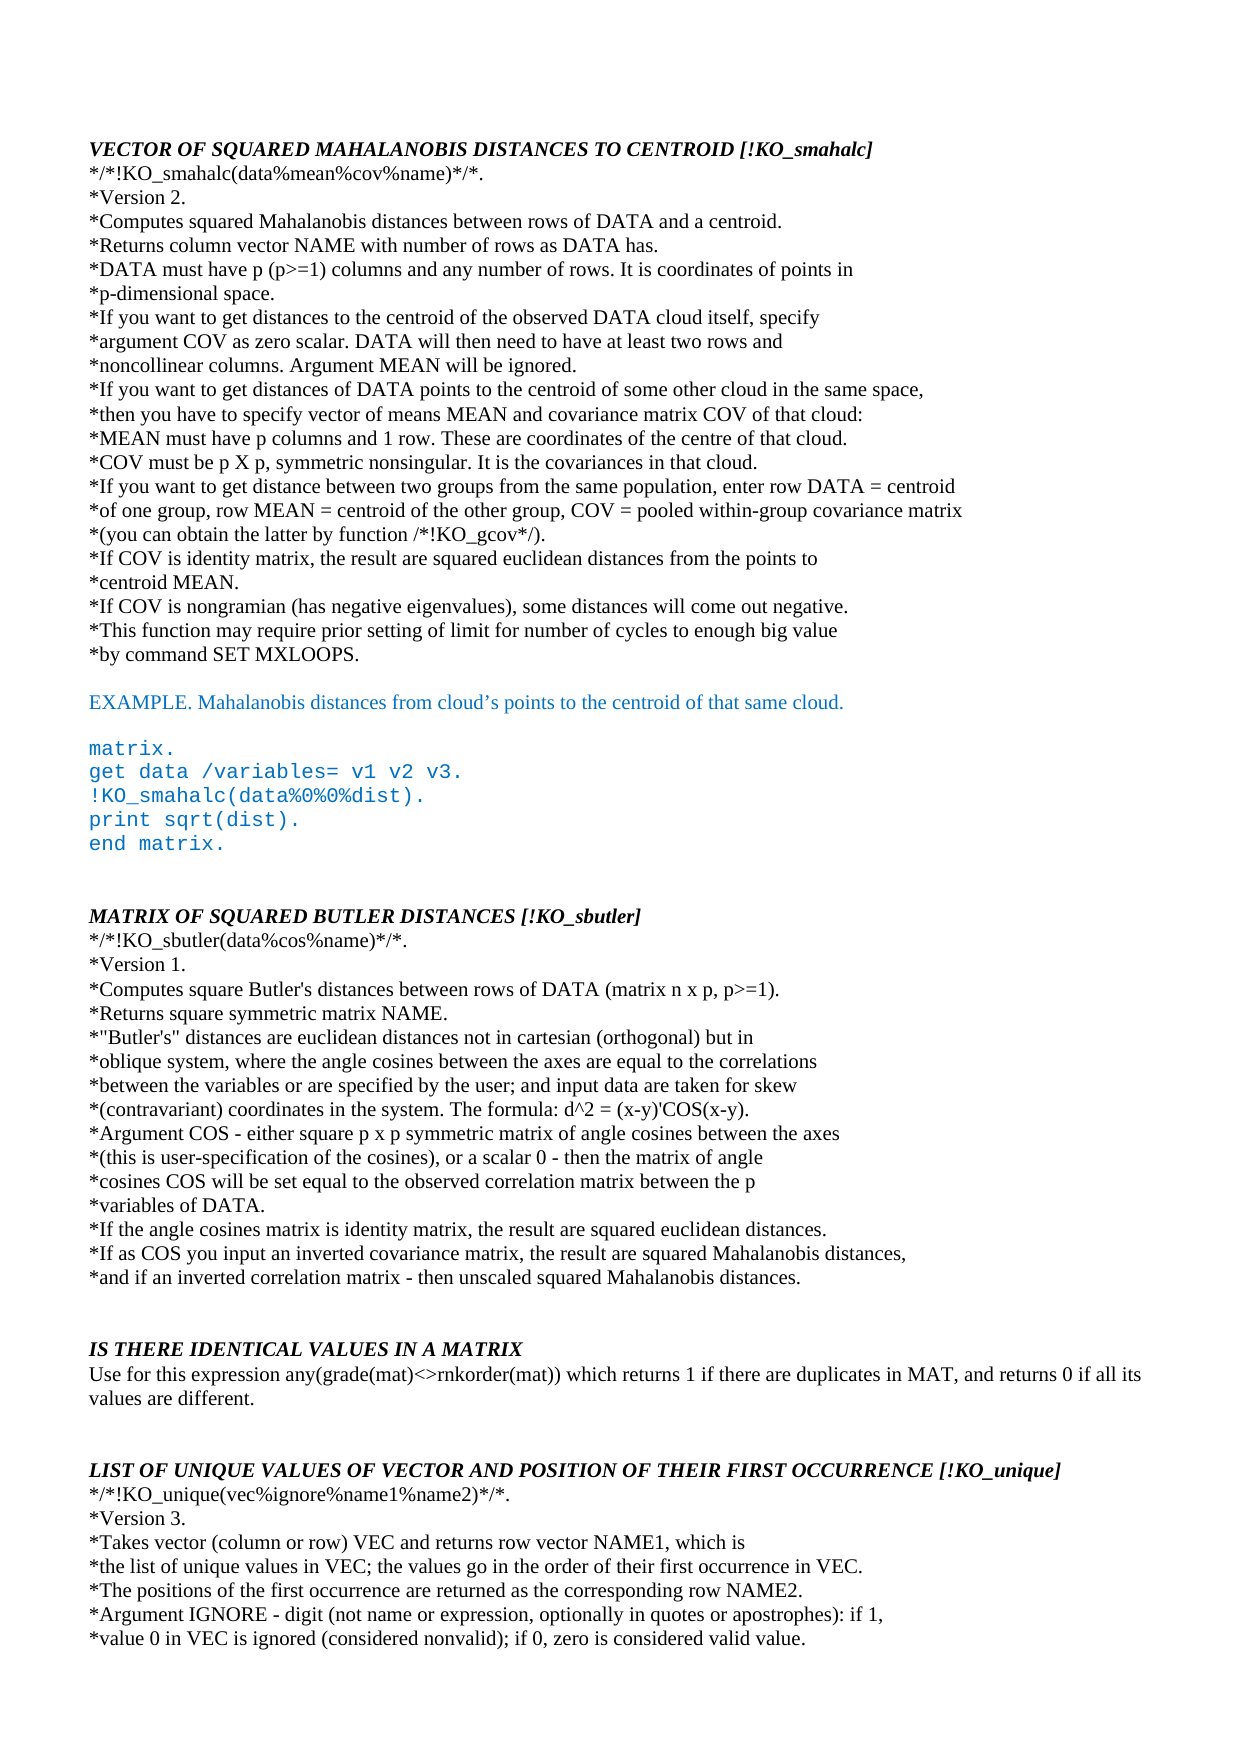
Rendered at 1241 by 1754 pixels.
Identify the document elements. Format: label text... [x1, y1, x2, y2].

text *(this is user-specification of the cosines), or a scalar 0 - then the matrix of angle [89, 1145, 1152, 1169]
text *If you want to get distance between two groups from the same population, enter row DATA = centroid [89, 474, 1152, 498]
text print sqrt(dist). [89, 809, 1152, 832]
text *Version 1. [89, 952, 1152, 976]
text *between the variables or are specified by the user; and input data are taken for skew [89, 1073, 1152, 1097]
text *MEAN must have p columns and 1 row. These are coordinates of the centre of that cloud. [89, 426, 1152, 449]
text *If you want to get distances of DATA points to the centroid of some other cloud in the same space, [89, 377, 1152, 401]
text *Computes squared Mahalanobis distances between rows of DATA and a centroid. [89, 209, 1152, 233]
text *This function may require prior setting of limit for number of cycles to enough big value [89, 618, 1152, 642]
text *cosines COS will be set equal to the observed correlation matrix between the p [89, 1169, 1152, 1193]
text */*!KO_sbutler(data%cos%name)*/*. [89, 928, 1152, 952]
text *p-dimensional space. [89, 281, 1152, 305]
text *(contravariant) coordinates in the system. The formula: d^2 = (x-y)'COS(x-y). [89, 1097, 1152, 1121]
text *value 0 in VEC is ignored (considered nonvalid); if 0, zero is considered valid value. [89, 1626, 1152, 1650]
text *Argument COS - either square p x p symmetric matrix of angle cosines between the axes [89, 1121, 1152, 1145]
text *Computes square Butler's distances between rows of DATA (matrix n x p, p>=1). [89, 976, 1152, 1001]
text *Version 3. [89, 1506, 1152, 1530]
subtitle LIST OF UNIQUE VALUES OF VECTOR AND POSITION OF THEIR FIRST OCCURRENCE [!KO_unique] [89, 1458, 1152, 1482]
text !KO_smahalc(data%0%0%dist). [89, 785, 1152, 809]
text *Returns column vector NAME with number of rows as DATA has. [89, 233, 1152, 257]
text *The positions of the first occurrence are returned as the corresponding row NAME2. [89, 1578, 1152, 1602]
text *centroid MEAN. [89, 570, 1152, 594]
text *the list of unique values in VEC; the values go in the order of their first occurrence in VEC. [89, 1554, 1152, 1578]
subtitle VECTOR OF SQUARED MAHALANOBIS DISTANCES TO CENTROID [!KO_smahalc] [89, 137, 1152, 161]
text *If you want to get distances to the centroid of the observed DATA cloud itself, specify [89, 305, 1152, 329]
subtitle IS THERE IDENTICAL VALUES IN A MATRIX [89, 1337, 1152, 1361]
text matrix. [89, 738, 1152, 762]
text *of one group, row MEAN = centroid of the other group, COV = pooled within-group covariance matrix [89, 498, 1152, 522]
text *oblique system, where the angle cosines between the axes are equal to the correlations [89, 1049, 1152, 1073]
text *by command SET MXLOOPS. [89, 642, 1152, 666]
text *Takes vector (column or row) VEC and returns row vector NAME1, which is [89, 1530, 1152, 1554]
text *If COV is nongramian (has negative eigenvalues), some distances will come out negative. [89, 594, 1152, 618]
text *then you have to specify vector of means MEAN and covariance matrix COV of that cloud: [89, 401, 1152, 426]
text *Argument IGNORE - digit (not name or expression, optionally in quotes or apostrophes): if 1, [89, 1602, 1152, 1626]
text EXAMPLE. Mahalanobis distances from cloud’s points to the centroid of that same cloud. [89, 690, 1152, 714]
text *DATA must have p (p>=1) columns and any number of rows. It is coordinates of points in [89, 257, 1152, 281]
text *noncollinear columns. Argument MEAN will be ignored. [89, 353, 1152, 377]
text *If the angle cosines matrix is identity matrix, the result are squared euclidean distances. [89, 1217, 1152, 1241]
text *(you can obtain the latter by function /*!KO_gcov*/). [89, 522, 1152, 546]
text *variables of DATA. [89, 1193, 1152, 1217]
text end matrix. [89, 832, 1152, 856]
text get data /variables= v1 v2 v3. [89, 762, 1152, 785]
text *"Butler's" distances are euclidean distances not in cartesian (orthogonal) but in [89, 1024, 1152, 1049]
text *and if an inverted correlation matrix - then unscaled squared Mahalanobis distances. [89, 1265, 1152, 1289]
text *argument COV as zero scalar. DATA will then need to have at least two rows and [89, 329, 1152, 353]
subtitle MATRIX OF SQUARED BUTLER DISTANCES [!KO_sbutler] [89, 904, 1152, 928]
text *If as COS you input an inverted covariance matrix, the result are squared Mahalanobis distances, [89, 1241, 1152, 1265]
text Use for this expression any(grade(mat)<>rnkorder(mat)) which returns 1 if there are duplicates in MAT, and returns 0 if all its values are different. [89, 1361, 1152, 1409]
text *If COV is identity matrix, the result are squared euclidean distances from the points to [89, 546, 1152, 570]
text *Returns square symmetric matrix NAME. [89, 1001, 1152, 1024]
text *COV must be p X p, symmetric nonsingular. It is the covariances in that cloud. [89, 449, 1152, 474]
text */*!KO_unique(vec%ignore%name1%name2)*/*. [89, 1482, 1152, 1506]
text *Version 2. [89, 185, 1152, 209]
text */*!KO_smahalc(data%mean%cov%name)*/*. [89, 161, 1152, 185]
